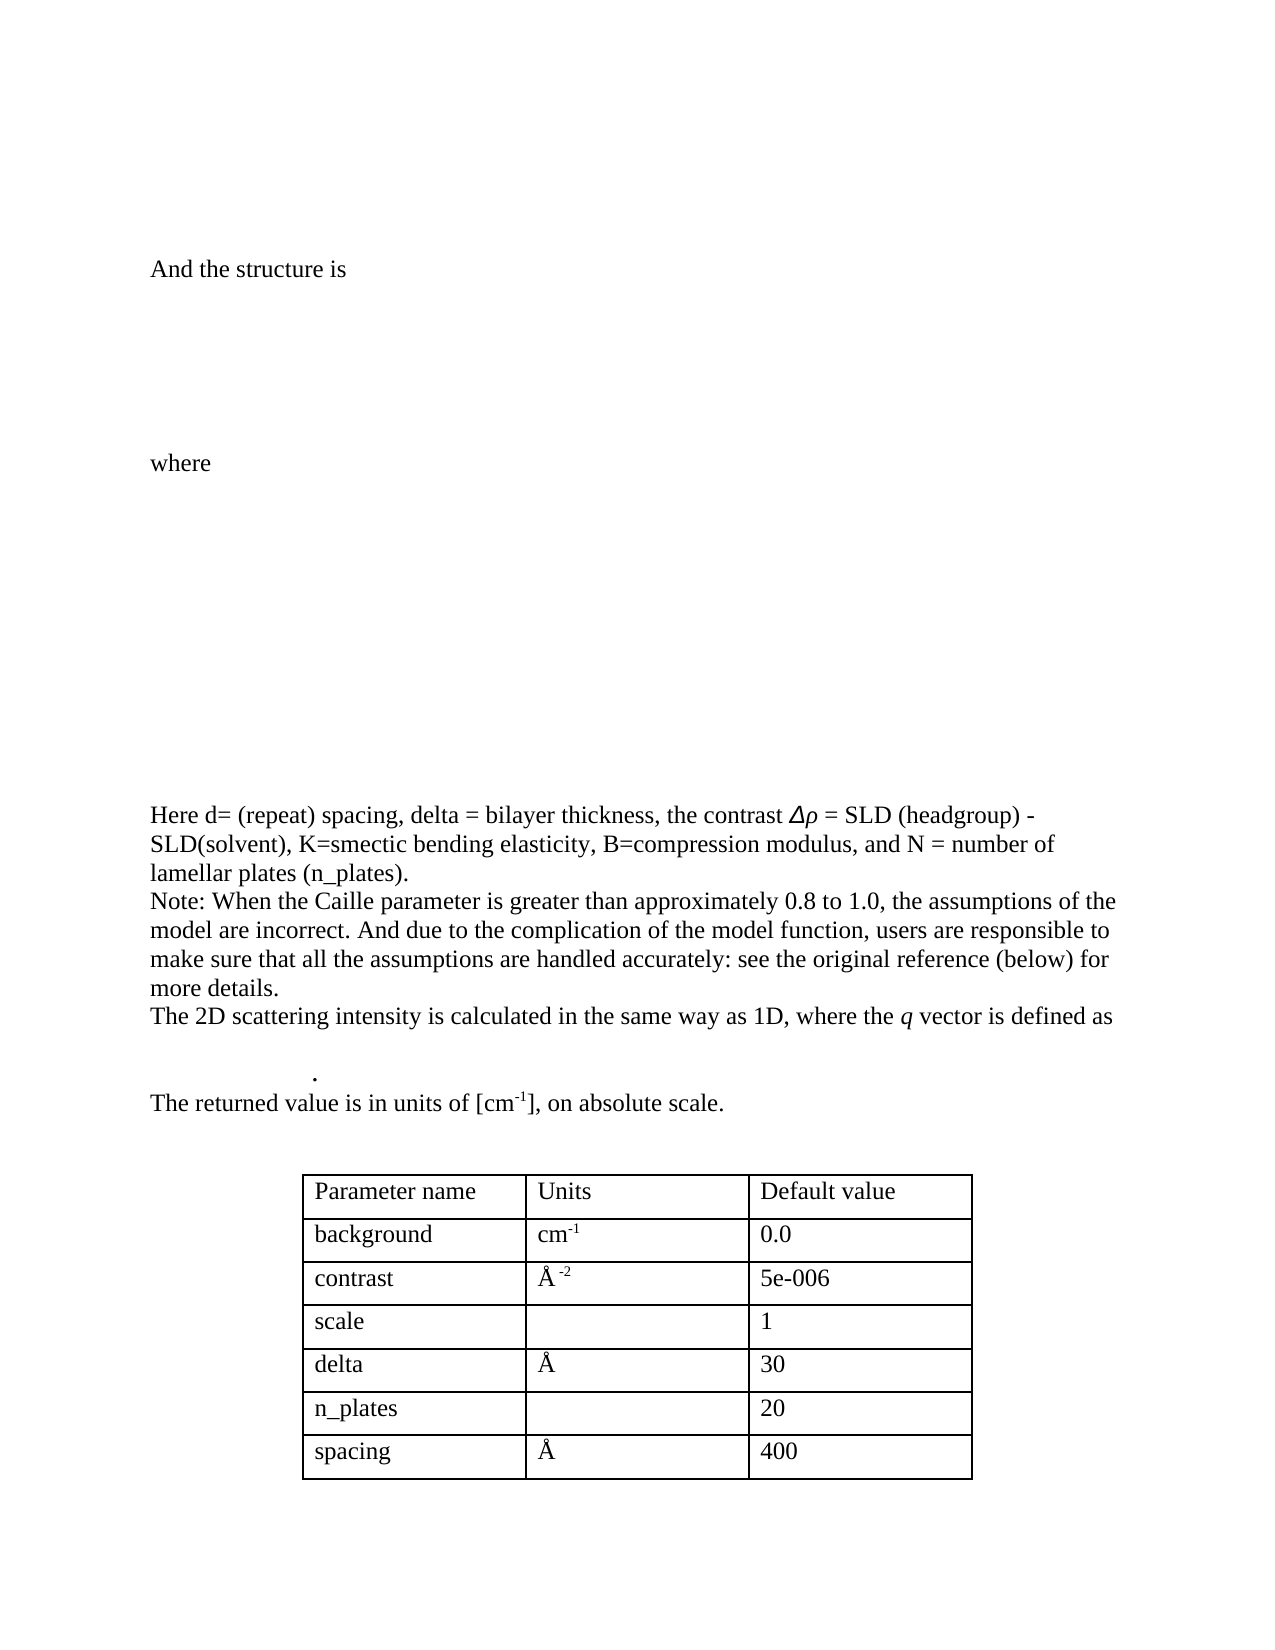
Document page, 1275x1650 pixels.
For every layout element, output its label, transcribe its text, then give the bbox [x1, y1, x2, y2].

table_cell Å [527, 1436, 748, 1477]
table_header Units [527, 1176, 748, 1217]
text Note: When the Caille parameter is greater than approximately 0.8 to 1.0, the assumptions of the model are incorrect. And due to the complication of the model function, users are responsible to make sure that all the assumptions are handled accurately: see the original reference (below) for more details. [150, 886, 1125, 1001]
text The returned value is in units of [cm-1], on absolute scale. [150, 1088, 1125, 1117]
table_cell 1 [750, 1306, 971, 1347]
table_cell scale [304, 1306, 525, 1347]
table_cell background [304, 1220, 525, 1261]
text where [150, 448, 1125, 477]
text And the structure is [150, 254, 1125, 282]
table_cell [527, 1306, 748, 1347]
table_cell 20 [750, 1393, 971, 1434]
table_cell [527, 1393, 748, 1434]
table_cell 0.0 [750, 1220, 971, 1261]
table_cell Å [527, 1350, 748, 1391]
text The 2D scattering intensity is calculated in the same way as 1D, where the q vector is defined as. [150, 1001, 1125, 1088]
table_header Default value [750, 1176, 971, 1217]
table_cell 5e-006 [750, 1263, 971, 1304]
text Here d= (repeat) spacing, delta = bilayer thickness, the contrast Δρ = SLD (headgroup) - SLD(solvent), K=smectic bending elasticity, B=compression modulus, and N = number of lamellar plates (n_plates). [150, 800, 1125, 886]
table_header Parameter name [304, 1176, 525, 1217]
table_cell 30 [750, 1350, 971, 1391]
table_cell 400 [750, 1436, 971, 1477]
table_cell Å -2 [527, 1263, 748, 1304]
table_cell delta [304, 1350, 525, 1391]
table_cell cm-1 [527, 1220, 748, 1261]
table_cell n_plates [304, 1393, 525, 1434]
table_cell spacing [304, 1436, 525, 1477]
table_cell contrast [304, 1263, 525, 1304]
